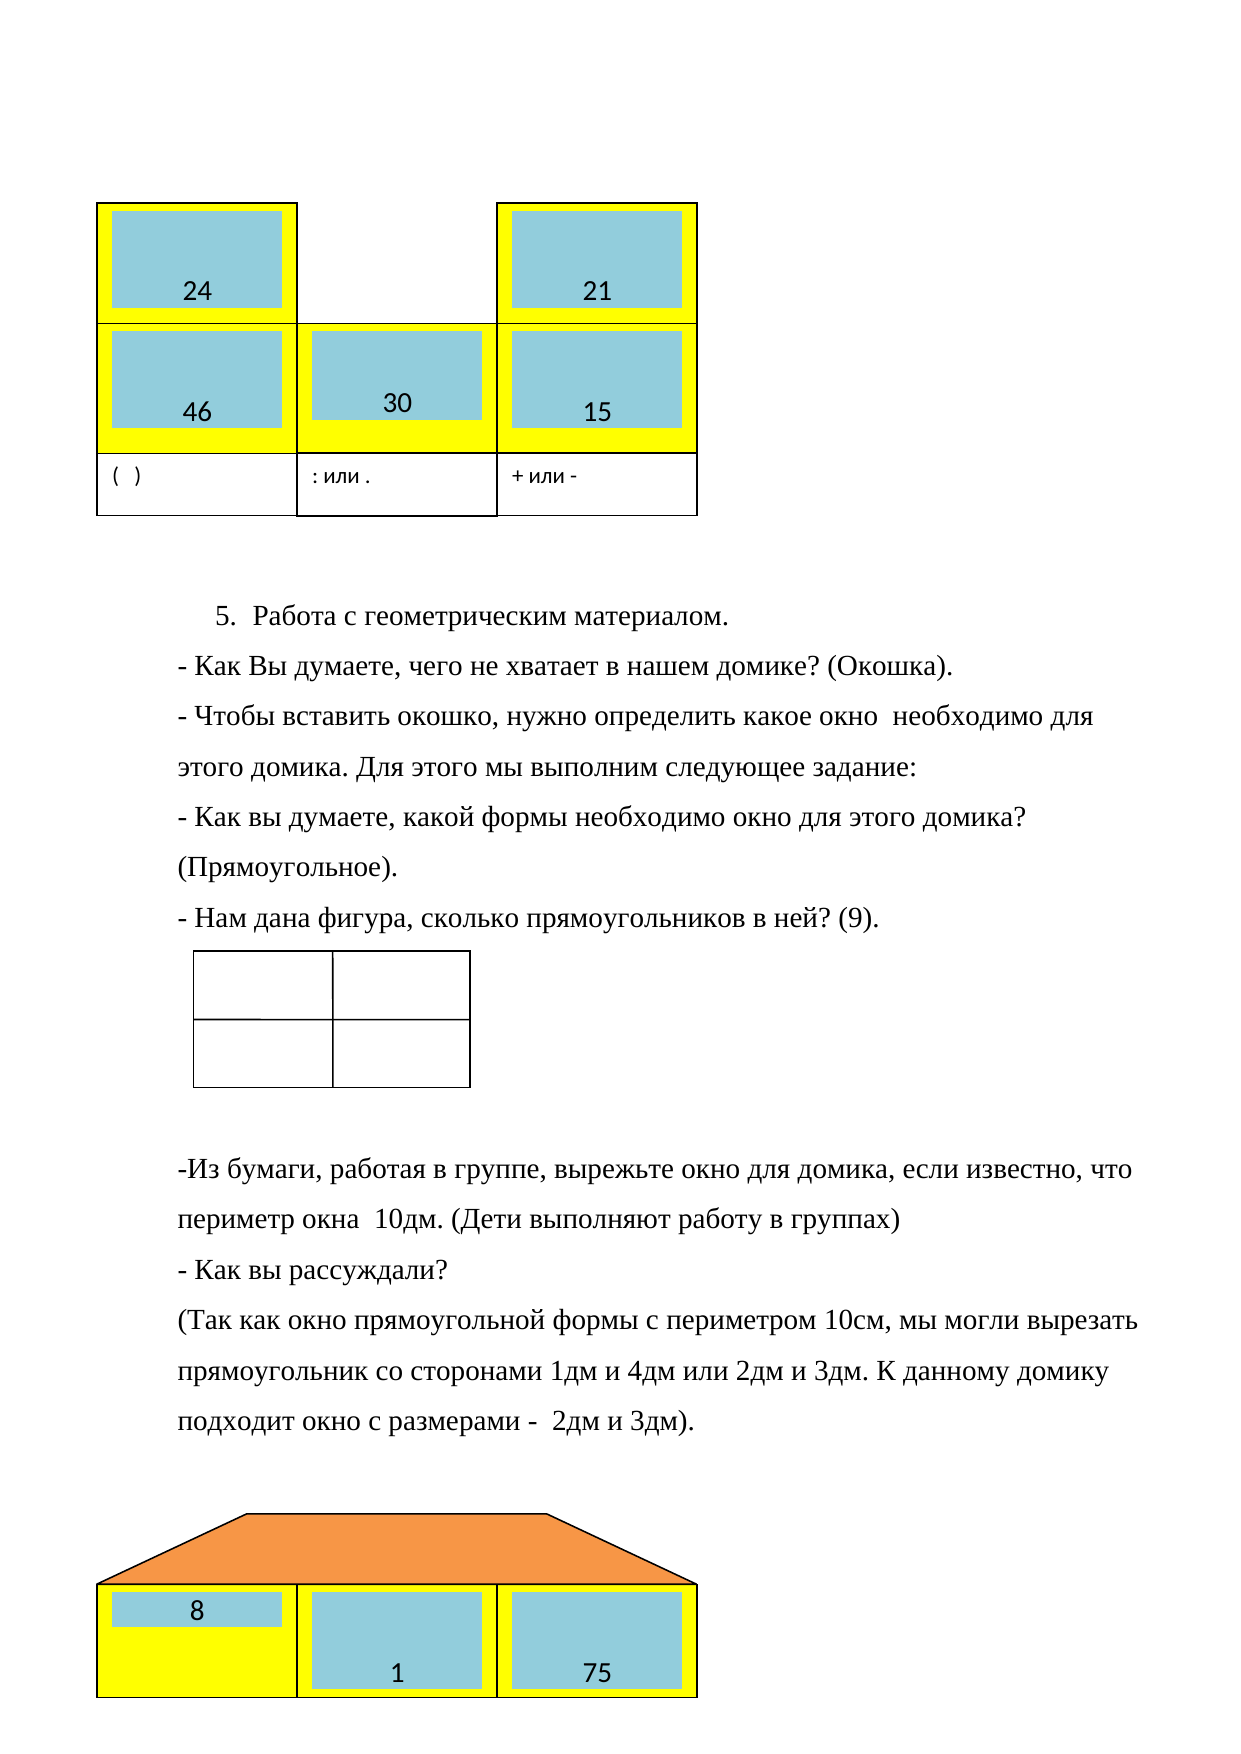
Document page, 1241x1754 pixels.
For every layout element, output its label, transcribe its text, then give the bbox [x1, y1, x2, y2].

text -Из бумаги, работая в группе, вырежьте окно для домика, если известно, что периметр окна 10дм. (Дети выполняют работу в группах) [177, 1151, 1152, 1235]
list Работа с геометрическим материалом. [215, 598, 1152, 631]
text - Как Вы думаете, чего не хватает в нашем домике? (Окошка). [177, 648, 1152, 682]
text - Как вы думаете, какой формы необходимо окно для этого домика? (Прямоугольное). [177, 799, 1152, 883]
text - Чтобы вставить окошко, нужно определить какое окно необходимо для этого домика. Для этого мы выполним следующее задание: [177, 698, 1152, 782]
text - Нам дана фигура, сколько прямоугольников в ней? (9). [177, 900, 1152, 933]
text - Как вы рассуждали? [177, 1252, 1152, 1286]
text (Так как окно прямоугольной формы с периметром 10см, мы могли вырезать прямоугольник со сторонами 1дм и 4дм или 2дм и 3дм. К данному домику подходит окно с размерами - 2дм и 3дм). [177, 1302, 1152, 1436]
